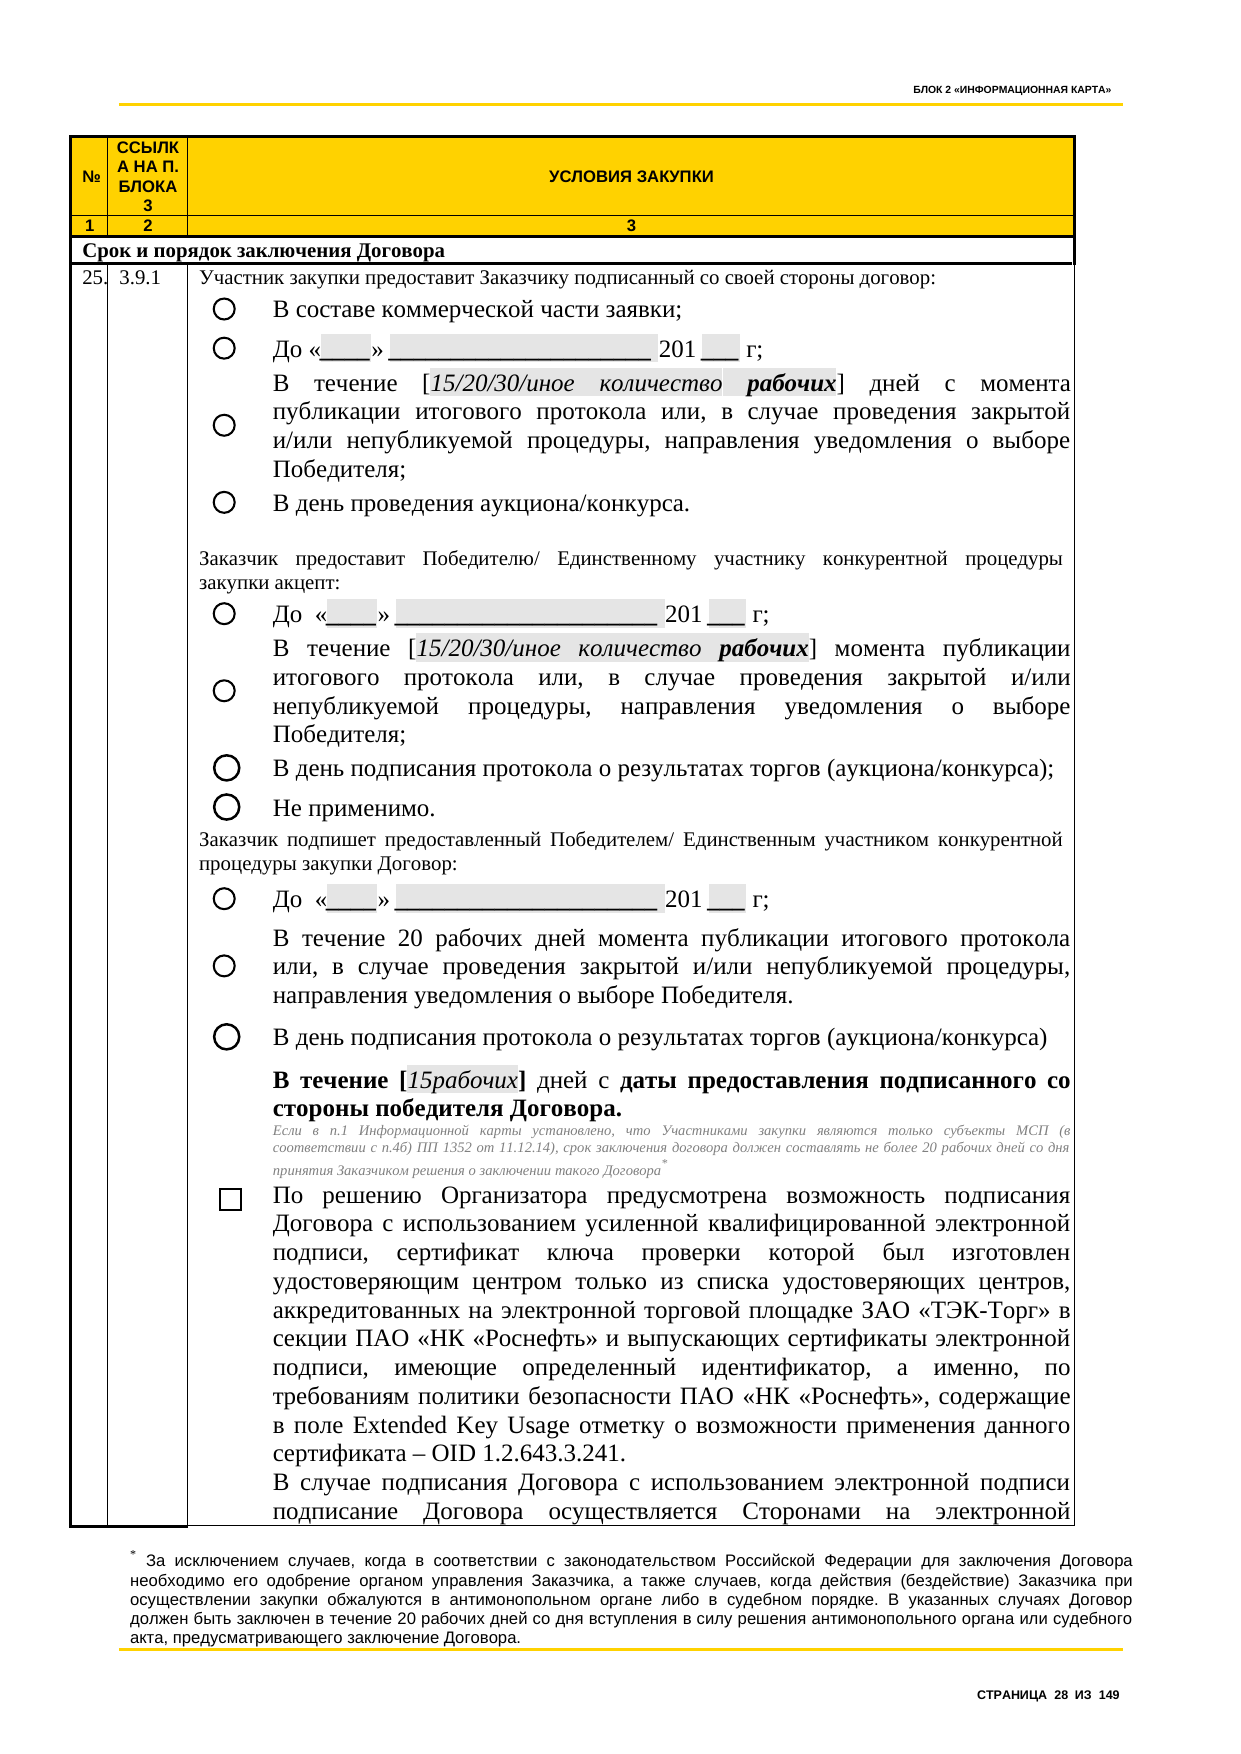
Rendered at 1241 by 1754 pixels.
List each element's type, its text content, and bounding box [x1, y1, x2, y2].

table_cell 3.9.1 [108, 265, 187, 1525]
table_header № [72, 138, 107, 215]
table_cell 1 [72, 216, 107, 235]
table_cell [72, 265, 107, 1525]
table_header ССЫЛКА НА П. БЛОКА 3 [108, 138, 187, 215]
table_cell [188, 262, 1074, 1525]
table_cell 2 [108, 216, 187, 235]
table_cell 3 [188, 216, 1073, 235]
table_header УСЛОВИЯ ЗАКУПКИ [188, 138, 1073, 215]
table_cell Срок и порядок заключения Договора [72, 238, 1073, 262]
